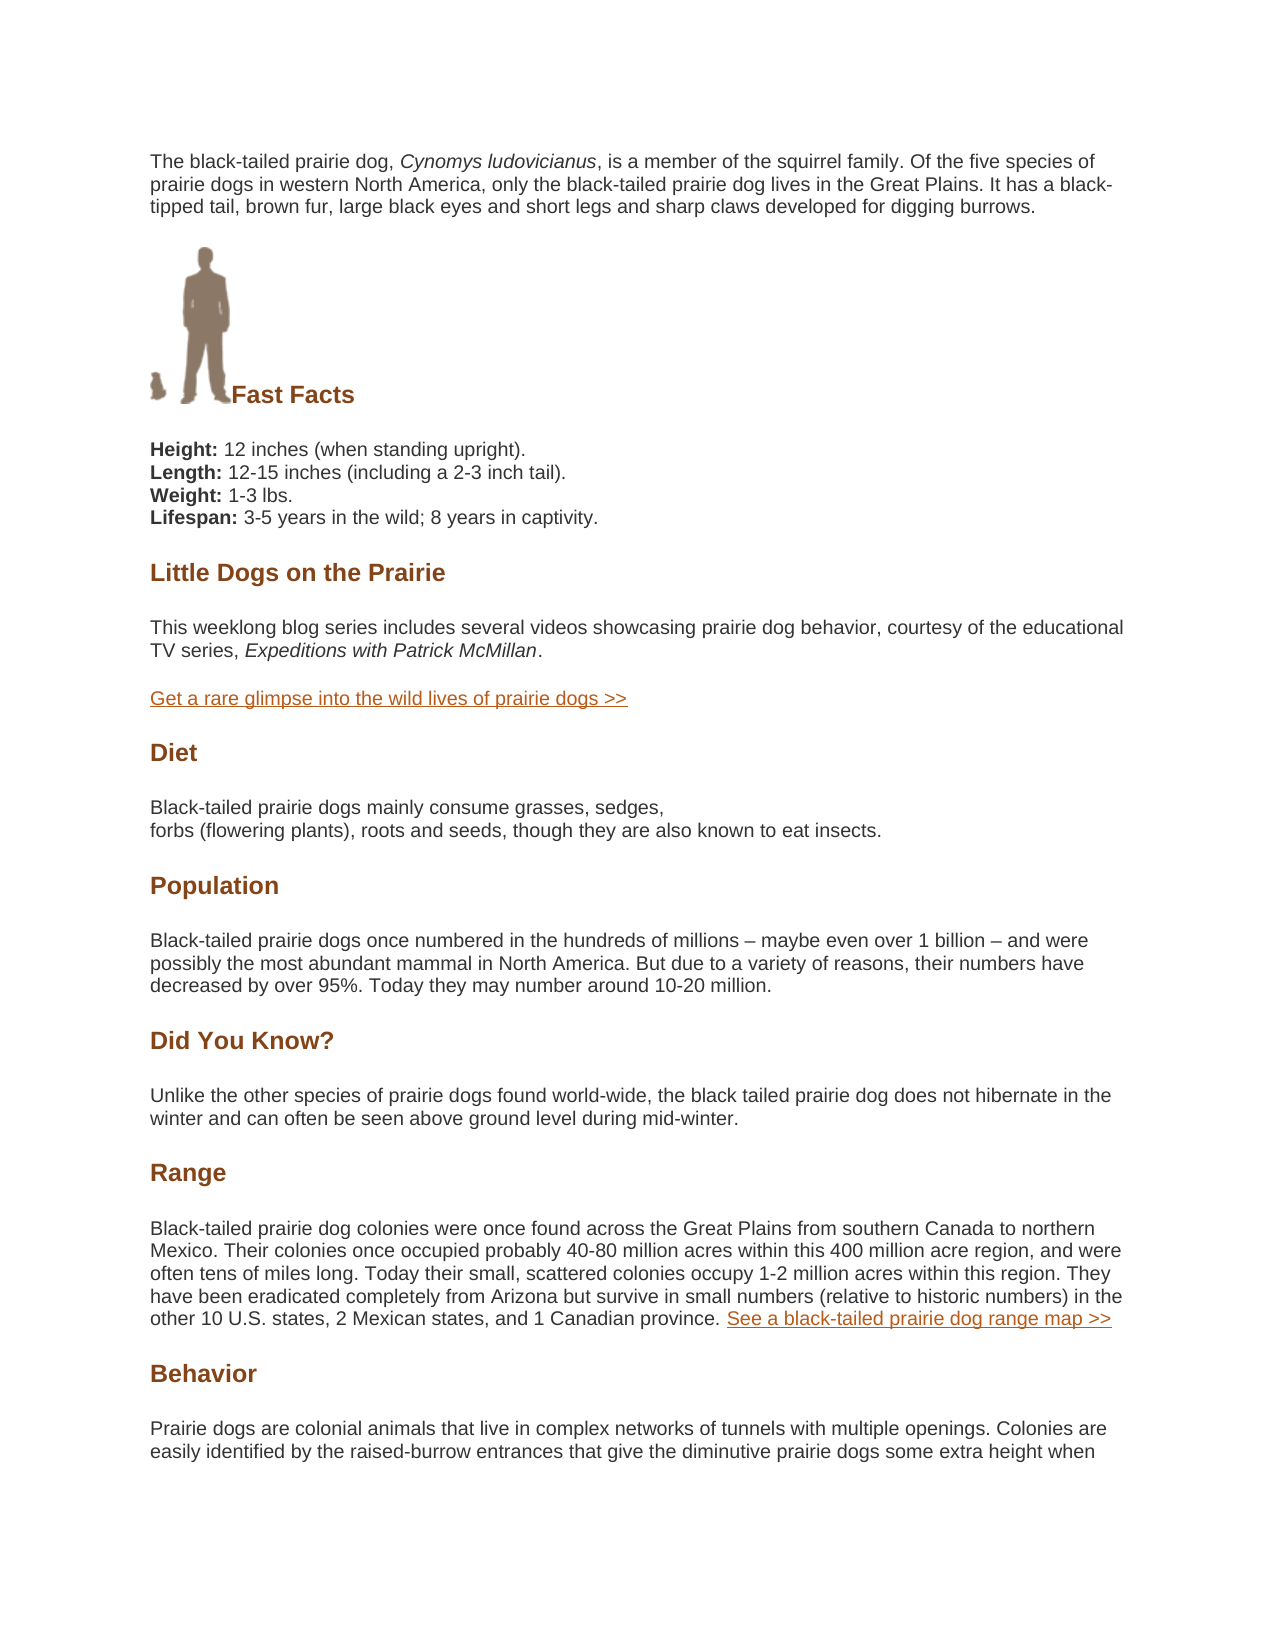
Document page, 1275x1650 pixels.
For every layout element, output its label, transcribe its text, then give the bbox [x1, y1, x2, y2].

text Height: 12 inches (when standing upright). Length: 12-15 inches (including a 2-3 inch tail). Weight: 1-3 lbs. Lifespan: 3-5 years in the wild; 8 years in captivity. [150, 438, 1125, 529]
text Fast Facts [150, 247, 1125, 409]
text Black-tailed prairie dog colonies were once found across the Great Plains from southern Canada to northern Mexico. Their colonies once occupied probably 40-80 million acres within this 400 million acre region, and were often tens of miles long. Today their small, scattered colonies occupy 1-2 million acres within this region. They have been eradicated completely from Arizona but survive in small numbers (relative to historic numbers) in the other 10 U.S. states, 2 Mexican states, and 1 Canadian province. See a black-tailed prairie dog range map >> [150, 1216, 1125, 1330]
text Diet [150, 738, 1125, 767]
text Behavior [150, 1359, 1125, 1388]
text This weeklong blog series includes several videos showcasing prairie dog behavior, courtesy of the educational TV series, Expeditions with Patrick McMillan. [150, 616, 1125, 661]
text Unlike the other species of prairie dogs found world-wide, the black tailed prairie dog does not hibernate in the winter and can often be seen above ground level during mid-winter. [150, 1084, 1125, 1129]
text Population [150, 871, 1125, 899]
text Get a rare glimpse into the wild lives of prairie dogs >> [150, 686, 1125, 709]
text Did You Know? [150, 1026, 1125, 1055]
text The black-tailed prairie dog, Cynomys ludovicianus, is a member of the squirrel family. Of the five species of prairie dogs in western North America, only the black-tailed prairie dog lives in the Great Plains. It has a black-tipped tail, brown fur, large black eyes and short legs and sharp claws developed for digging burrows. [150, 150, 1125, 218]
text Black-tailed prairie dogs mainly consume grasses, sedges, forbs (flowering plants), roots and seeds, though they are also known to eat insects. [150, 796, 1125, 842]
text Black-tailed prairie dogs once numbered in the hundreds of millions – maybe even over 1 billion – and were possibly the most abundant mammal in North America. But due to a variety of reasons, their numbers have decreased by over 95%. Today they may number around 10-20 million. [150, 929, 1125, 997]
text Little Dogs on the Prairie [150, 558, 1125, 587]
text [150, 1417, 1125, 1462]
text Range [150, 1158, 1125, 1187]
picture [150, 247, 232, 404]
